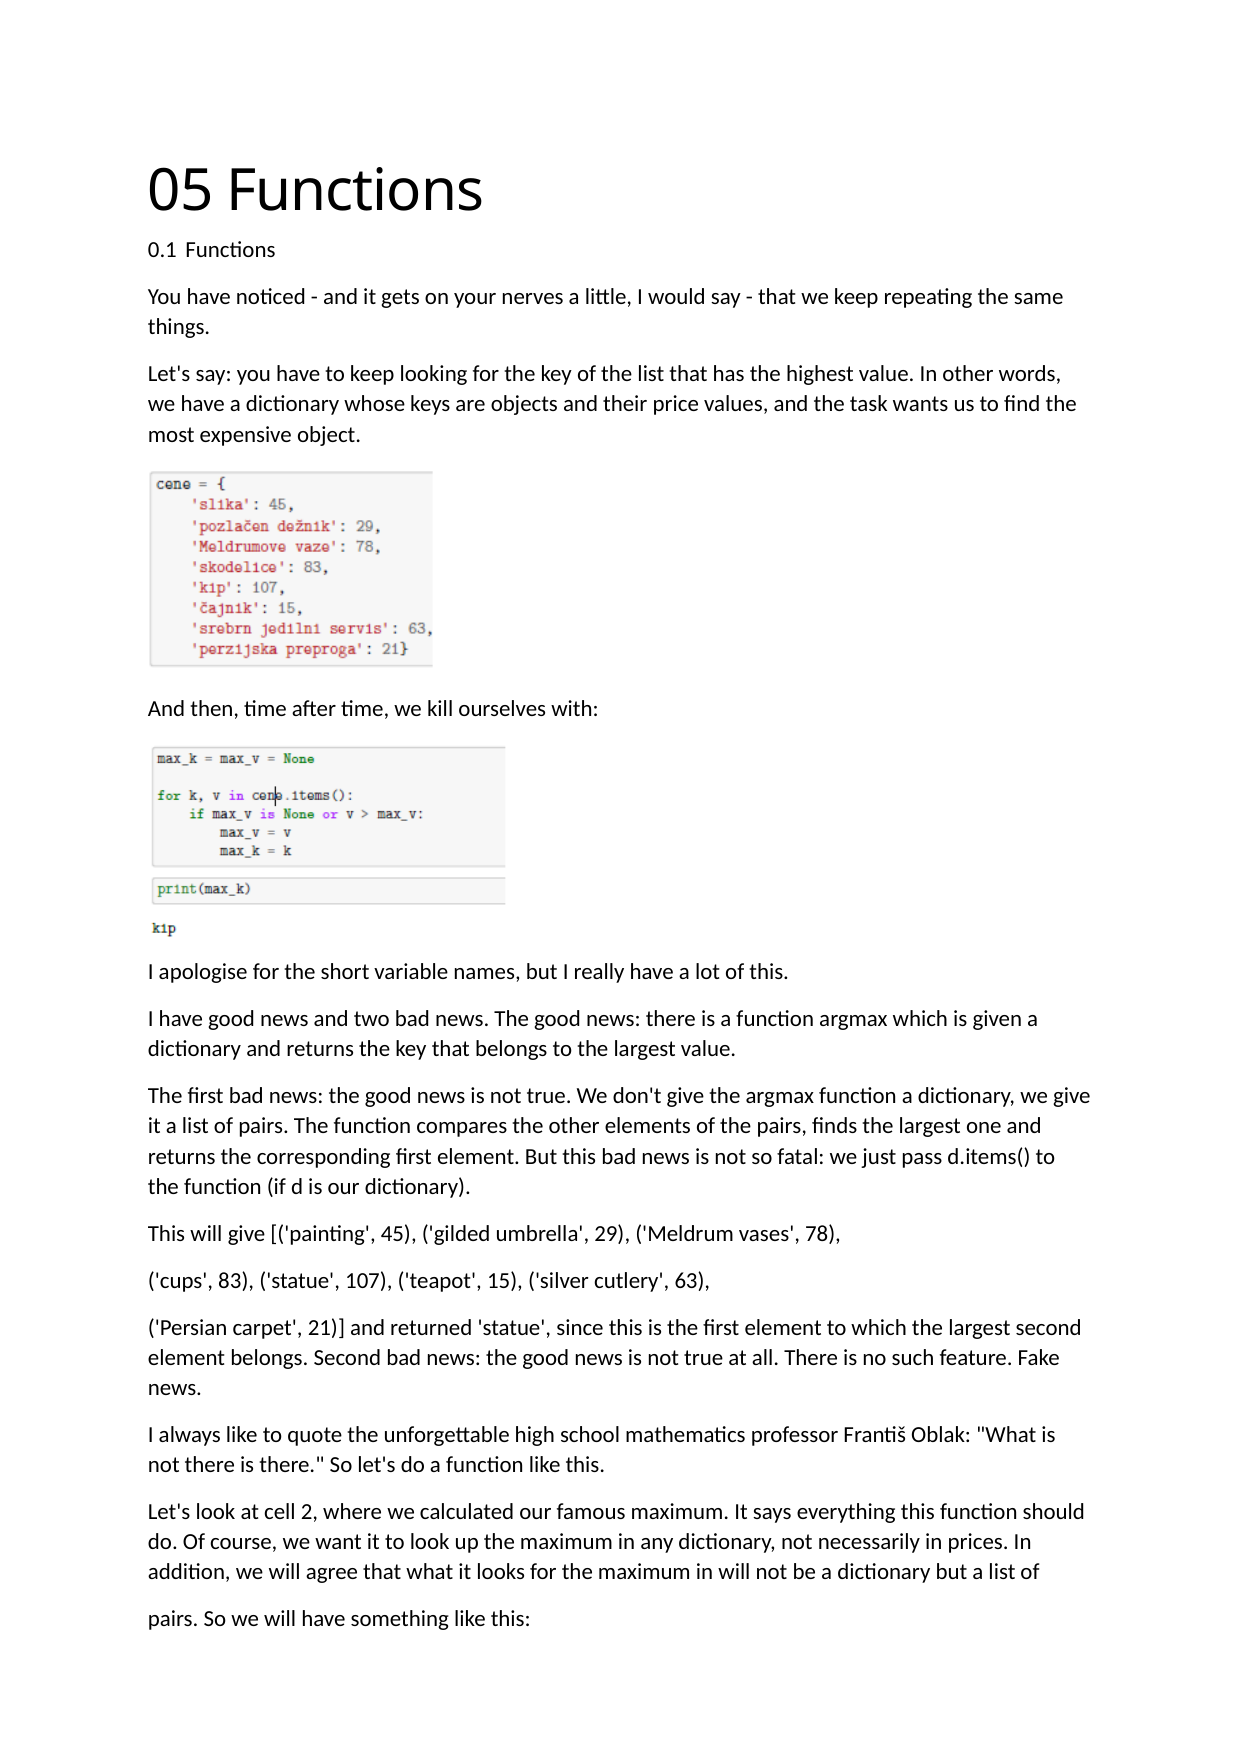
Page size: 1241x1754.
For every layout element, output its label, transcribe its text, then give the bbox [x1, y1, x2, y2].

text The first bad news: the good news is not true. We don't give the argmax function a dictionary, we give it a list of pairs. The function compares the other elements of the pairs, finds the largest one and returns the corresponding first element. But this bad news is not so fatal: we just pass d.items() to the function (if d is our dictionary). [148, 1081, 1093, 1200]
picture [147, 466, 433, 676]
text Let's look at cell 2, where we calculated our famous maximum. It says everything this function should do. Of course, we want it to look up the maximum in any dictionary, not necessarily in prices. In addition, we will agree that what it looks for the maximum in will not be a dictionary but a list of [148, 1497, 1093, 1586]
text ('Persian carpet', 21)] and returned 'statue', since this is the first element to which the largest second element belongs. Second bad news: the good news is not true at all. There is no such feature. Fake news. [148, 1313, 1093, 1401]
text I apologise for the short variable names, but I really have a lot of this. [148, 957, 1093, 986]
text Let's say: you have to keep looking for the key of the list that has the highest value. In other words, we have a dictionary whose keys are objects and their price values, and the task wants us to find the most expensive object. [148, 359, 1093, 448]
text I always like to quote the unforgettable high school mathematics professor Františ Oblak: "What is not there is there." So let's do a function like this. [148, 1420, 1093, 1478]
text This will give [('painting', 45), ('gilded umbrella', 29), ('Meldrum vases', 78), [148, 1219, 1093, 1247]
list Functions [148, 235, 1093, 263]
text You have noticed - and it gets on your nerves a little, I would say - that we keep repeating the same things. [148, 282, 1093, 341]
title 05 Functions [148, 148, 1093, 227]
text ('cups', 83), ('statue', 107), ('teapot', 15), ('silver cutlery', 63), [148, 1266, 1093, 1294]
text And then, time after time, we kill ourselves with: [148, 694, 1093, 722]
text I have good news and two bad news. The good news: there is a function argmax which is given a dictionary and returns the key that belongs to the largest value. [148, 1004, 1093, 1063]
text pairs. So we will have something like this: [148, 1604, 1093, 1632]
picture [147, 741, 506, 939]
